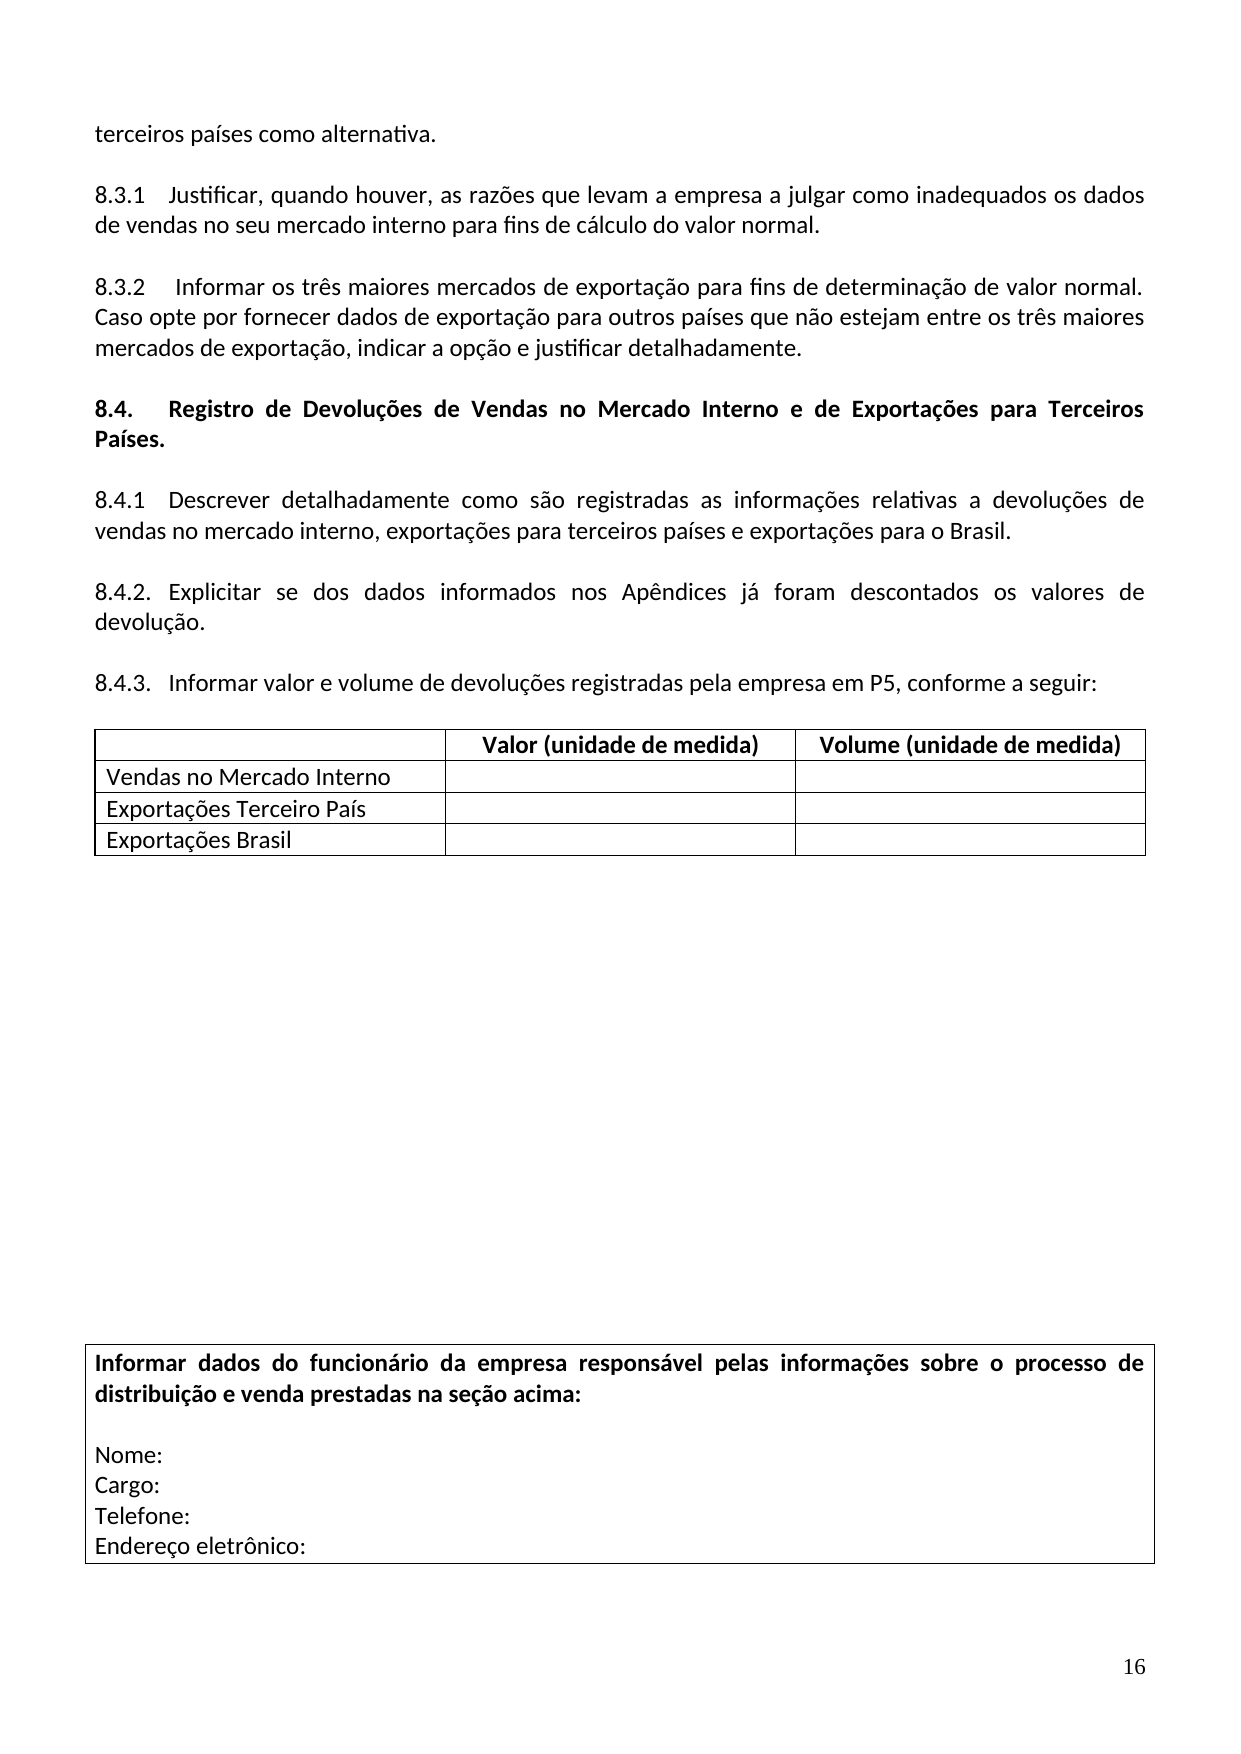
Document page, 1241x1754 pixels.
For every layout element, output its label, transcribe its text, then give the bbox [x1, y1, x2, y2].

text Telefone: [94, 1500, 1146, 1527]
table_cell Exportações Terceiro País [96, 793, 445, 823]
text 8.3.1 Justificar, quando houver, as razões que levam a empresa a julgar como inadequados os dados de vendas no seu mercado interno para fins de cálculo do valor normal. [94, 179, 1146, 240]
table_cell [796, 761, 1145, 792]
text 8.4.3. Informar valor e volume de devoluções registradas pela empresa em P5, conforme a seguir: [94, 667, 1146, 698]
table_cell [446, 761, 795, 792]
table_cell [796, 824, 1145, 855]
table_header Valor (unidade de medida) [446, 730, 795, 760]
table_cell [446, 793, 795, 823]
text Cargo: [94, 1469, 1146, 1500]
text Endereço eletrônico: [86, 1527, 1154, 1563]
text 8.3.2 Informar os três maiores mercados de exportação para fins de determinação de valor normal. Caso opte por fornecer dados de exportação para outros países que não estejam entre os três maiores mercados de exportação, indicar a opção e justificar detalhadamente. [94, 271, 1146, 362]
table_header [96, 730, 445, 760]
table_cell Exportações Brasil [96, 824, 445, 855]
text 8.4.1 Descrever detalhadamente como são registradas as informações relativas a devoluções de vendas no mercado interno, exportações para terceiros países e exportações para o Brasil. [94, 484, 1146, 545]
text Informar dados do funcionário da empresa responsável pelas informações sobre o processo de distribuição e venda prestadas na seção acima: [86, 1345, 1154, 1408]
table_cell [796, 793, 1145, 823]
text Nome: [94, 1439, 1146, 1469]
table_header Volume (unidade de medida) [796, 730, 1145, 760]
table_cell Vendas no Mercado Interno [96, 761, 445, 792]
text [94, 118, 1146, 149]
table_cell [446, 824, 795, 855]
text 8.4. Registro de Devoluções de Vendas no Mercado Interno e de Exportações para Terceiros Países. [94, 393, 1146, 454]
text 8.4.2. Explicitar se dos dados informados nos Apêndices já foram descontados os valores de devolução. [94, 576, 1146, 637]
